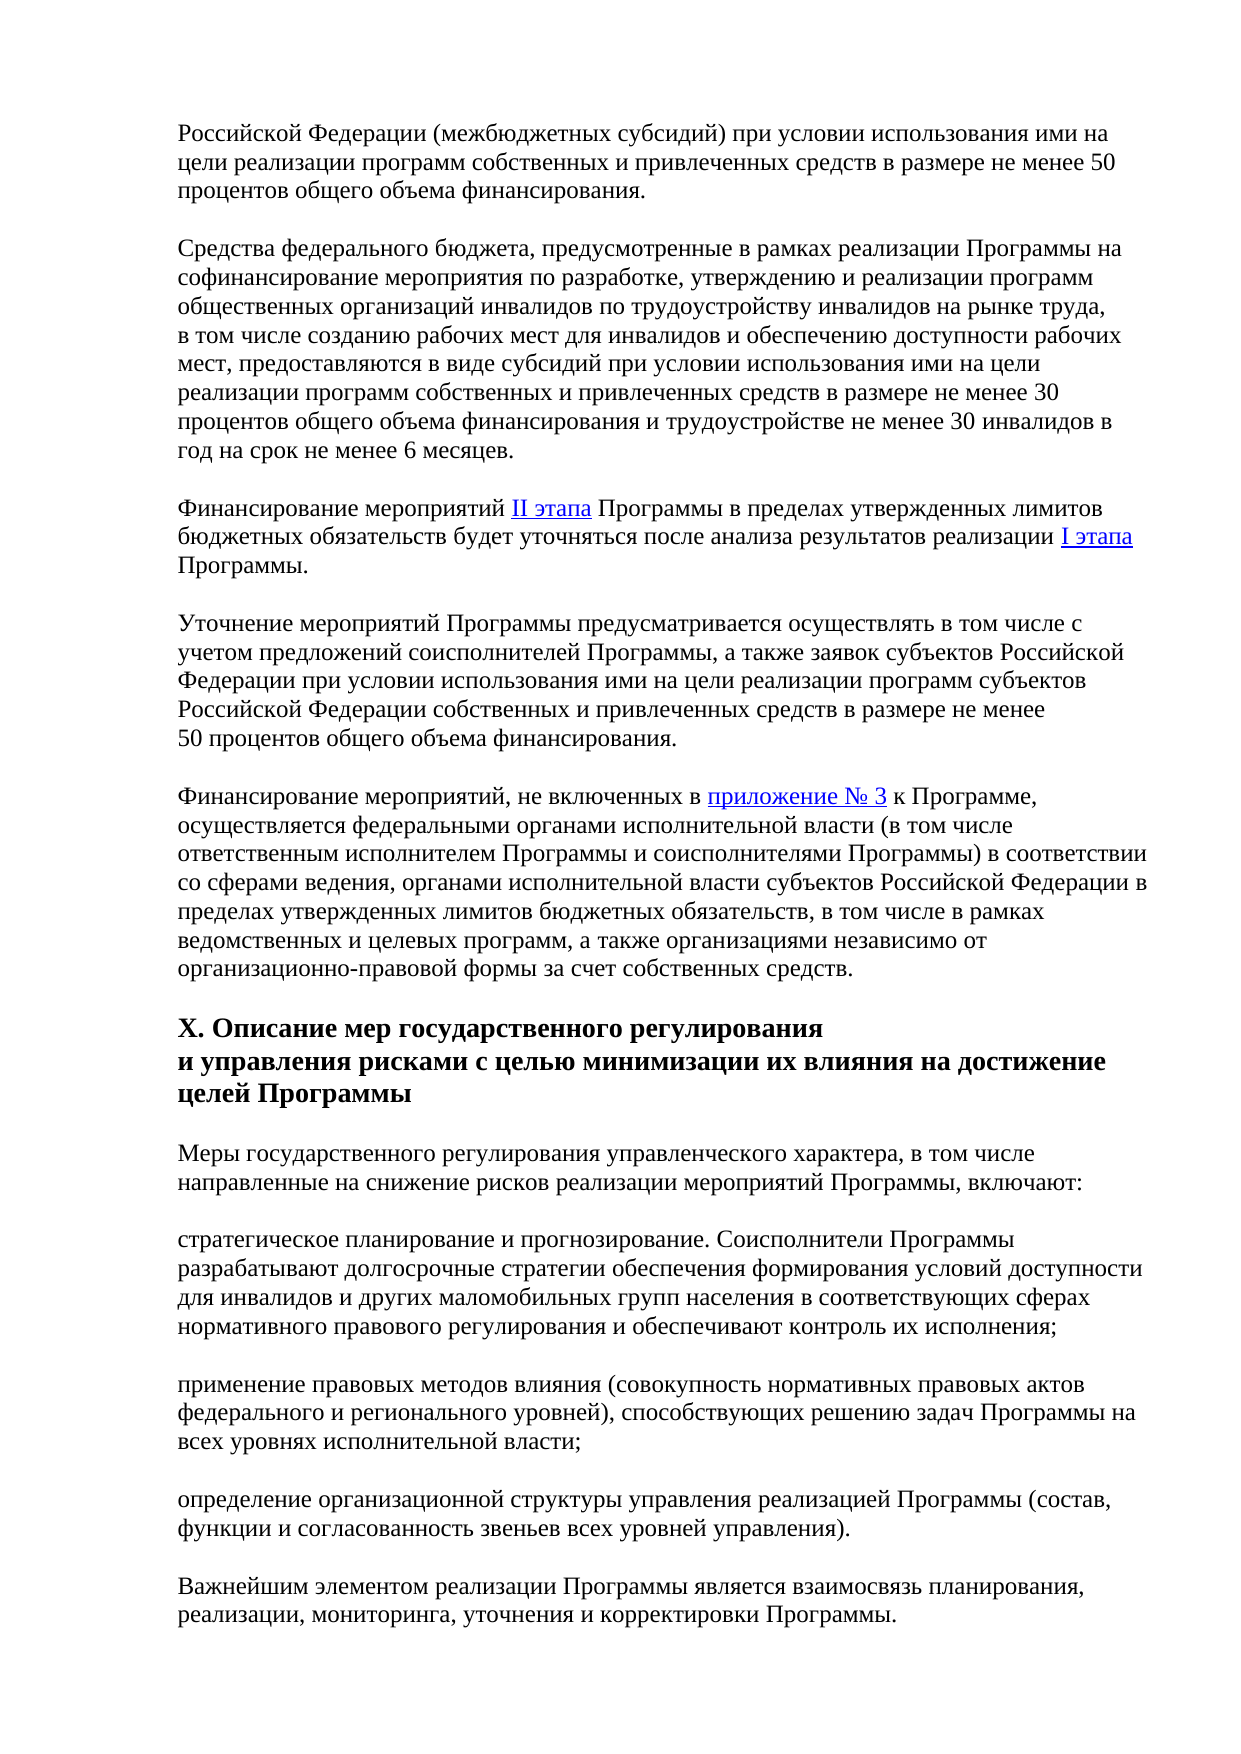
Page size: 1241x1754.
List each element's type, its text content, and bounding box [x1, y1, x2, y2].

text X. Описание мер государственного регулирования и управления рисками с целью минимизации их влияния на достижение целей Программы [177, 1011, 1152, 1109]
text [177, 118, 1152, 204]
text Средства федерального бюджета, предусмотренные в рамках реализации Программы на софинансирование мероприятия по разработке, утверждению и реализации программ общественных организаций инвалидов по трудоустройству инвалидов на рынке труда, в том числе созданию рабочих мест для инвалидов и обеспечению доступности рабочих мест, предоставляются в виде субсидий при условии использования ими на цели реализации программ собственных и привлеченных средств в размере не менее 30 процентов общего объема финансирования и трудоустройстве не менее 30 инвалидов в год на срок не менее 6 месяцев. [177, 233, 1152, 463]
text применение правовых методов влияния (совокупность нормативных правовых актов федерального и регионального уровней), способствующих решению задач Программы на всех уровнях исполнительной власти; [177, 1369, 1152, 1455]
text определение организационной структуры управления реализацией Программы (состав, функции и согласованность звеньев всех уровней управления). [177, 1484, 1152, 1542]
text Финансирование мероприятий II этапа Программы в пределах утвержденных лимитов бюджетных обязательств будет уточняться после анализа результатов реализации I этапа Программы. [177, 493, 1152, 579]
text Важнейшим элементом реализации Программы является взаимосвязь планирования, реализации, мониторинга, уточнения и корректировки Программы. [177, 1571, 1152, 1628]
text стратегическое планирование и прогнозирование. Соисполнители Программы разрабатывают долгосрочные стратегии обеспечения формирования условий доступности для инвалидов и других маломобильных групп населения в соответствующих сферах нормативного правового регулирования и обеспечивают контроль их исполнения; [177, 1224, 1152, 1339]
text Финансирование мероприятий, не включенных в приложение № 3 к Программе, осуществляется федеральными органами исполнительной власти (в том числе ответственным исполнителем Программы и соисполнителями Программы) в соответствии со сферами ведения, органами исполнительной власти субъектов Российской Федерации в пределах утвержденных лимитов бюджетных обязательств, в том числе в рамках ведомственных и целевых программ, а также организациями независимо от организационно-правовой формы за счет собственных средств. [177, 781, 1152, 982]
text Меры государственного регулирования управленческого характера, в том числе направленные на снижение рисков реализации мероприятий Программы, включают: [177, 1138, 1152, 1195]
text Уточнение мероприятий Программы предусматривается осуществлять в том числе с учетом предложений соисполнителей Программы, а также заявок субъектов Российской Федерации при условии использования ими на цели реализации программ субъектов Российской Федерации собственных и привлеченных средств в размере не менее 50 процентов общего объема финансирования. [177, 608, 1152, 752]
